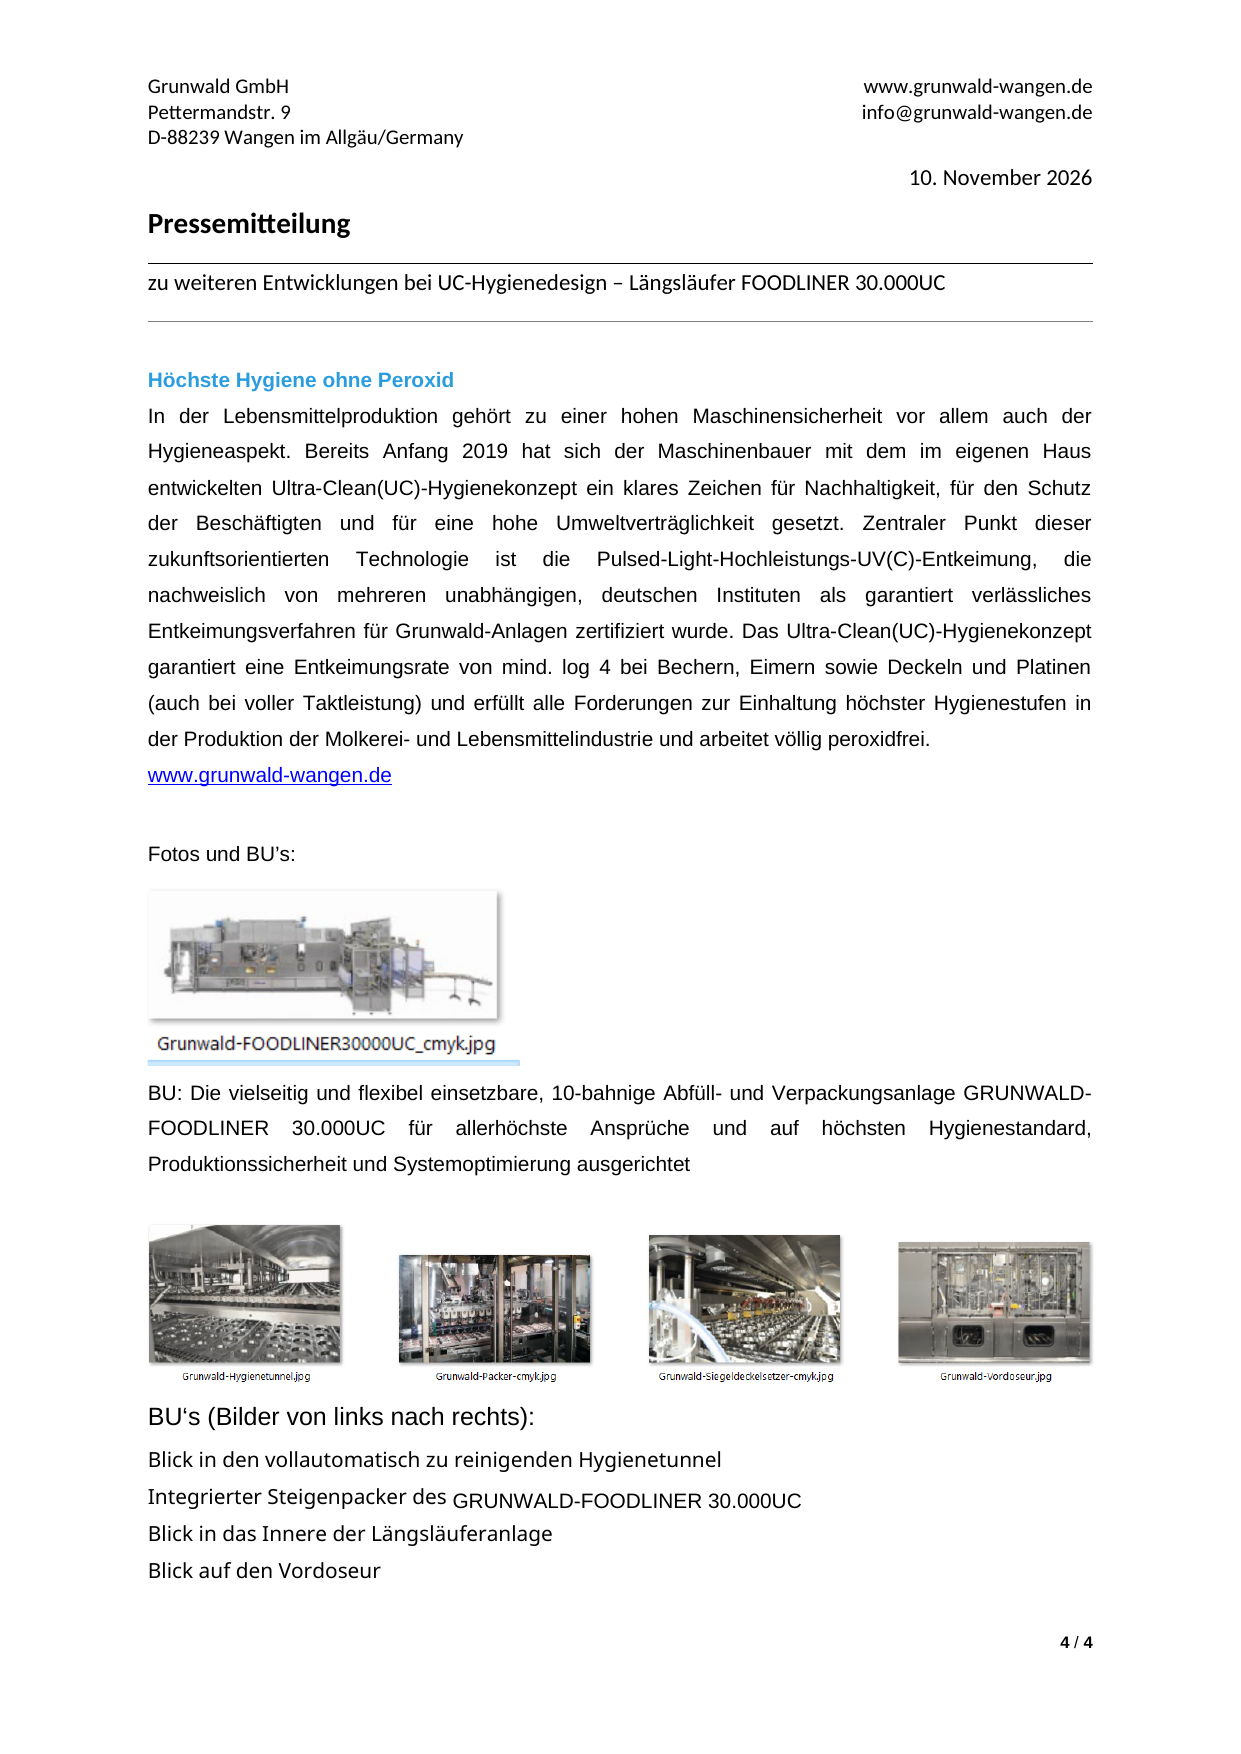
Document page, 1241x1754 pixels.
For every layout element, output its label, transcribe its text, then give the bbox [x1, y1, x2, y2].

picture [147, 1216, 1104, 1388]
text Blick in den vollautomatisch zu reinigenden Hygienetunnel [148, 1446, 1093, 1482]
text www.grunwald-wangen.de [148, 763, 1093, 787]
text Blick auf den Vordoseur [148, 1556, 1093, 1593]
text Blick in das Innere der Längsläuferanlage [148, 1519, 1093, 1556]
text Fotos und BU’s: [148, 842, 1093, 866]
text Höchste Hygiene ohne Peroxid [148, 367, 1093, 391]
text BU‘s (Bilder von links nach rechts): [148, 1402, 1093, 1431]
text BU: Die vielseitig und flexibel einsetzbare, 10-bahnige Abfüll- und Verpackungsanlage GRUNWALD-FOODLINER 30.000UC für allerhöchste Ansprüche und auf höchsten Hygienestandard, Produktionssicherheit und Systemoptimierung ausgerichtet [148, 1080, 1093, 1176]
text In der Lebensmittelproduktion gehört zu einer hohen Maschinensicherheit vor allem auch der Hygieneaspekt. Bereits Anfang 2019 hat sich der Maschinenbauer mit dem im eigenen Haus entwickelten Ultra-Clean(UC)-Hygienekonzept ein klares Zeichen für Nachhaltigkeit, für den Schutz der Beschäftigten und für eine hohe Umweltverträglichkeit gesetzt. Zentraler Punkt dieser zukunftsorientierten Technologie ist die Pulsed-Light-Hochleistungs-UV(C)-Entkeimung, die nachweislich von mehreren unabhängigen, deutschen Instituten als garantiert verlässliches Entkeimungsverfahren für Grunwald-Anlagen zertifiziert wurde. Das Ultra-Clean(UC)-Hygienekonzept garantiert eine Entkeimungsrate von mind. log 4 bei Bechern, Eimern sowie Deckeln und Platinen (auch bei voller Taktleistung) und erfüllt alle Forderungen zur Einhaltung höchster Hygienestufen in der Produktion der Molkerei- und Lebensmittelindustrie und arbeitet völlig peroxidfrei. [148, 403, 1093, 751]
text Integrierter Steigenpacker des GRUNWALD-FOODLINER 30.000UC [148, 1482, 1093, 1519]
picture [147, 877, 561, 1066]
